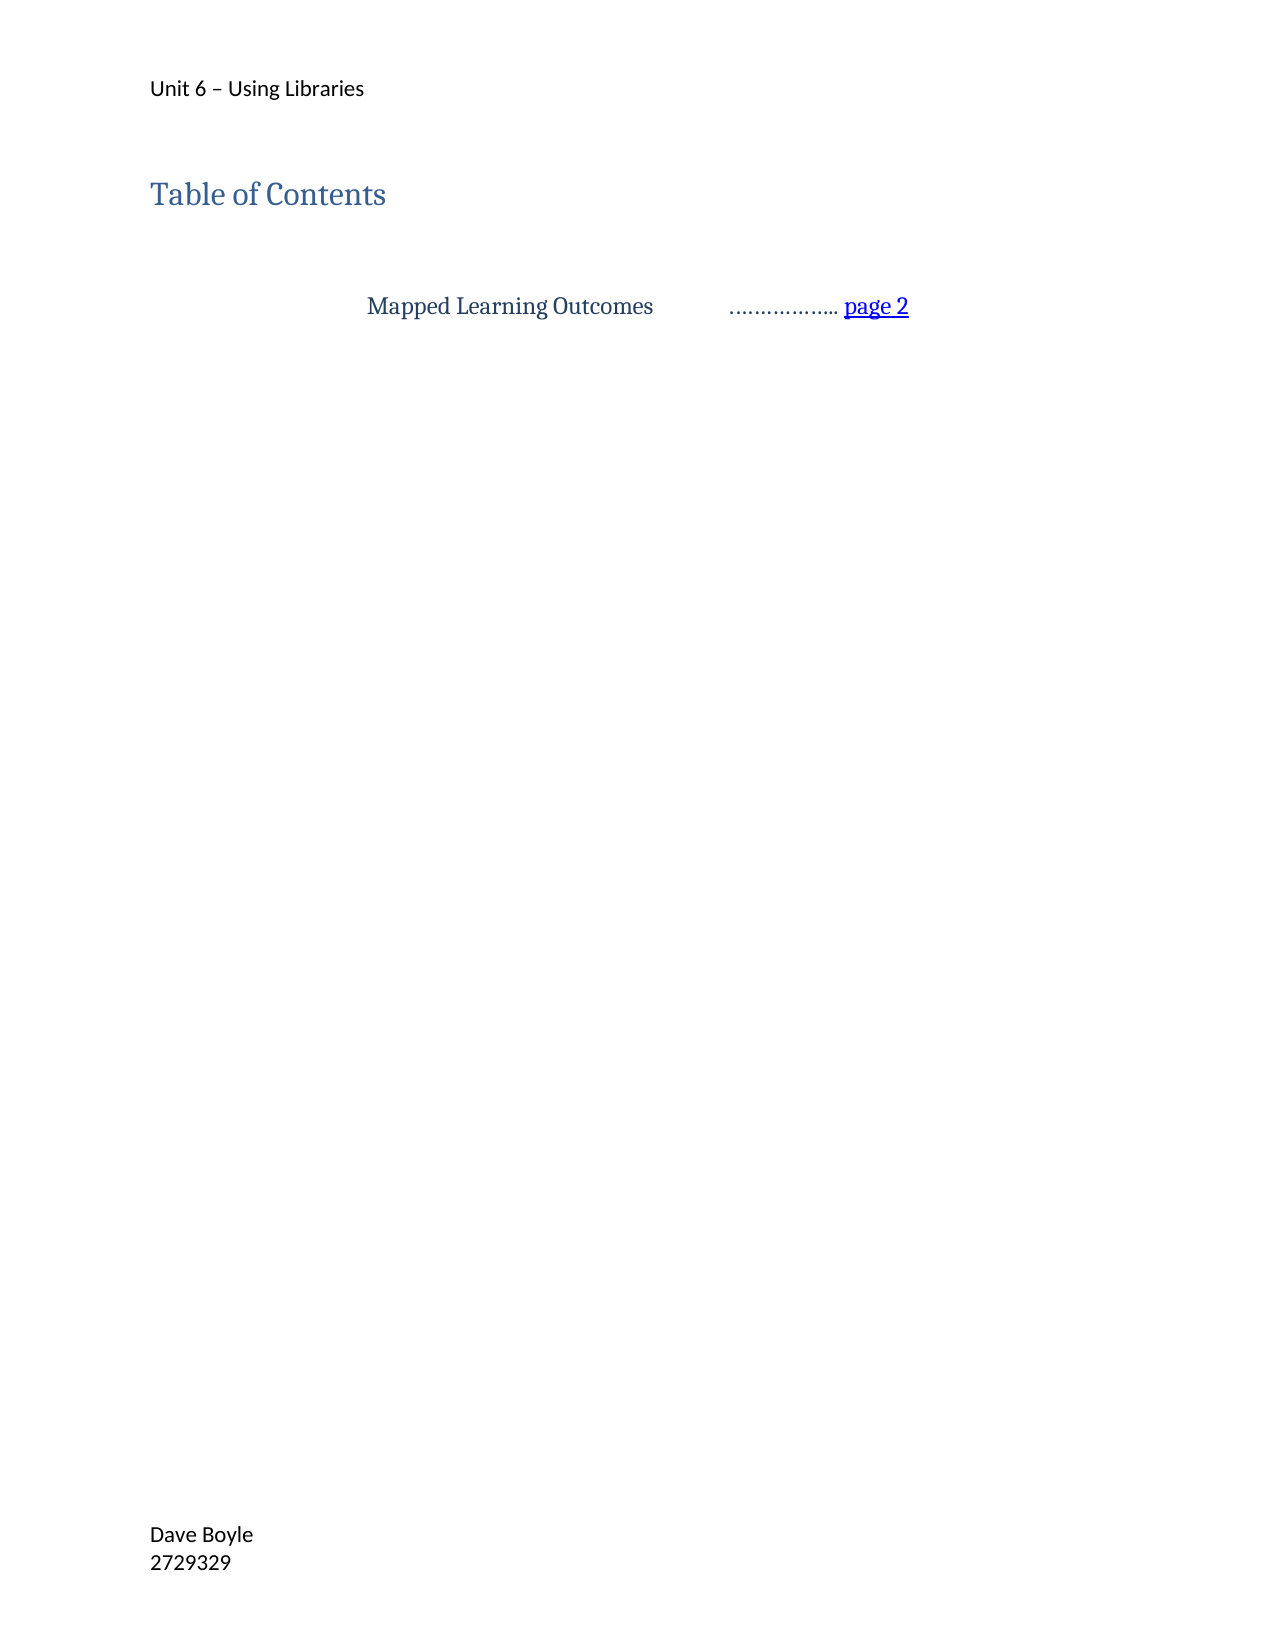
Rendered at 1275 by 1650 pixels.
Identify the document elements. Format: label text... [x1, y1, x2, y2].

table_header Mapped Learning Outcomes [355, 288, 687, 330]
table_header .…………….. page 2 [687, 288, 919, 330]
subtitle Table of Contents [150, 175, 1125, 213]
